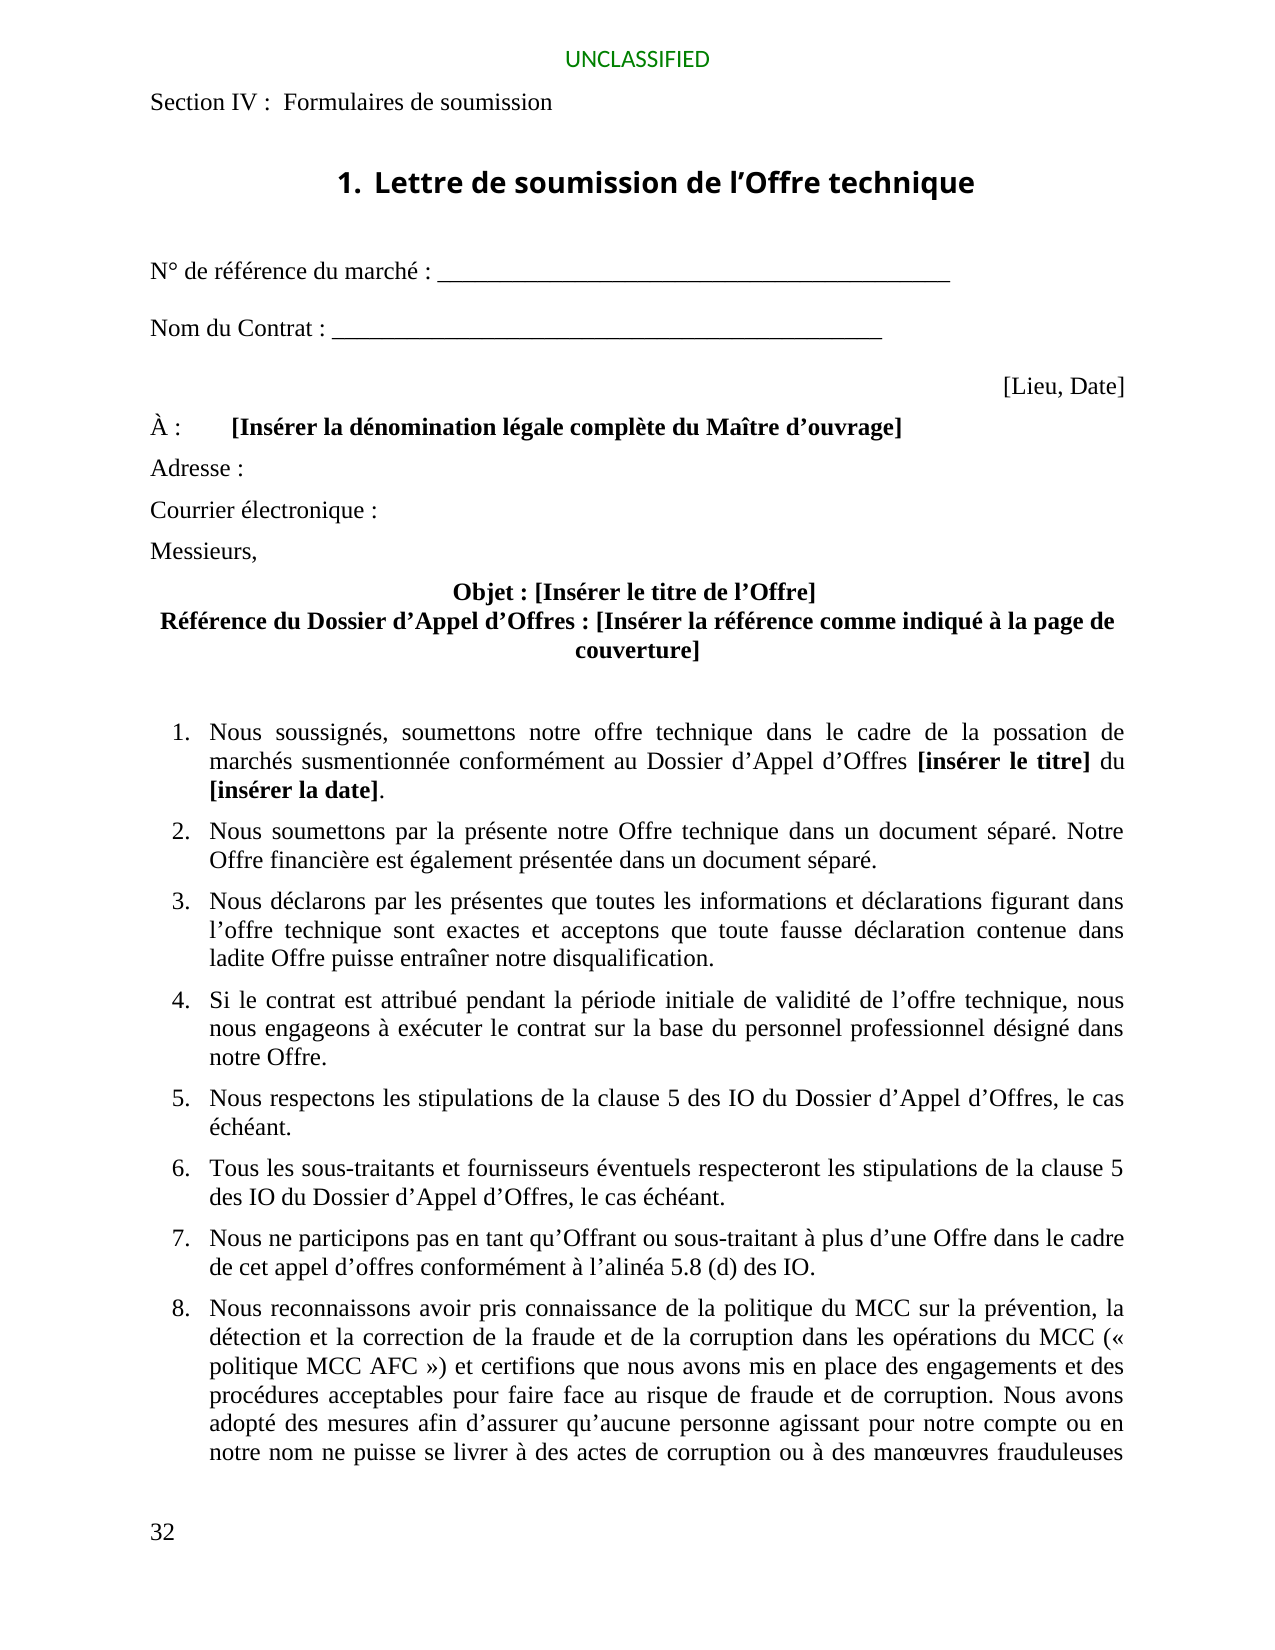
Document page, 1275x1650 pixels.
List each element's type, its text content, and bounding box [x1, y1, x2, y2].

text Messieurs, [150, 536, 1125, 565]
list Nous soussignés, soumettons notre offre technique dans le cadre de la possation de marchés susmentionnée conformément au Dossier d’Appel d’Offres [insérer le titre] du [insérer la date]. [172, 717, 1125, 803]
list Tous les sous-traitants et fournisseurs éventuels respecteront les stipulations de la clause 5 des IO du Dossier d’Appel d’Offres, le cas échéant. [172, 1153, 1125, 1211]
subtitle Lettre de soumission de l’Offre technique [187, 162, 1125, 202]
text N° de référence du marché : _________________________________________ [150, 256, 1125, 285]
text Courrier électronique : [150, 495, 1125, 523]
list Si le contrat est attribué pendant la période initiale de validité de l’offre technique, nous nous engageons à exécuter le contrat sur la base du personnel professionnel désigné dans notre Offre. [172, 985, 1125, 1071]
text Adresse : [150, 453, 1125, 482]
text Objet : [Insérer le titre de l’Offre] Référence du Dossier d’Appel d’Offres : [Insérer la référence comme indiqué à la page de couverture] [150, 577, 1125, 663]
text [Lieu, Date] [150, 371, 1125, 400]
list Nous respectons les stipulations de la clause 5 des IO du Dossier d’Appel d’Offres, le cas échéant. [172, 1083, 1125, 1141]
text Nom du Contrat : ____________________________________________ [150, 313, 1125, 342]
list Nous soumettons par la présente notre Offre technique dans un document séparé. Notre Offre financière est également présentée dans un document séparé. [172, 816, 1125, 873]
list Nous déclarons par les présentes que toutes les informations et déclarations figurant dans l’offre technique sont exactes et acceptons que toute fausse déclaration contenue dans ladite Offre puisse entraîner notre disqualification. [172, 886, 1125, 972]
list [172, 1293, 1125, 1466]
list Nous ne participons pas en tant qu’Offrant ou sous-traitant à plus d’une Offre dans le cadre de cet appel d’offres conformément à l’alinéa 5.8 (d) des IO. [172, 1223, 1125, 1281]
text À : [Insérer la dénomination légale complète du Maître d’ouvrage] [150, 412, 1125, 441]
